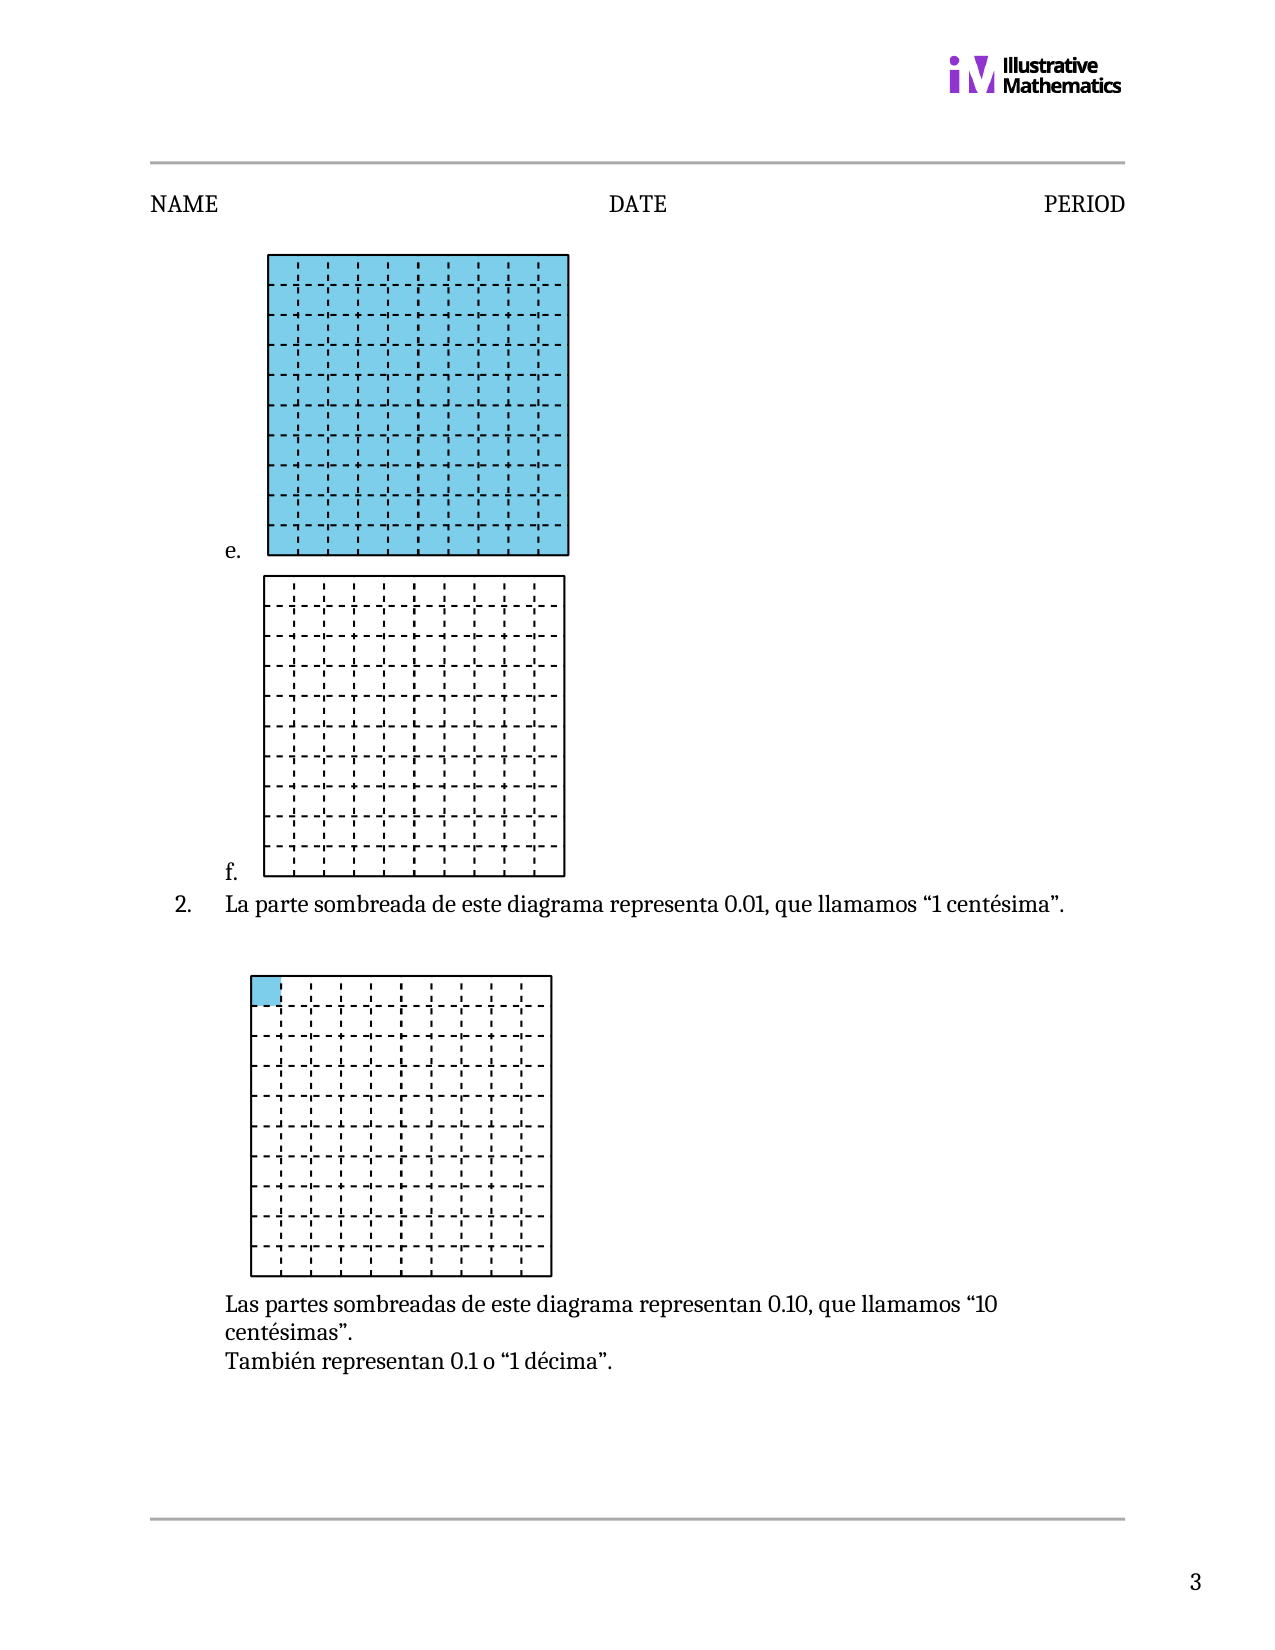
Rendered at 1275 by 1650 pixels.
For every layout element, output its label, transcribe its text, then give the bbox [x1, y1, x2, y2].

list Las partes sombreadas de este diagrama representan 0.10, que llamamos “10 centésimas”. También representan 0.1 o “1 décima”. [175, 1289, 1125, 1376]
picture [243, 968, 559, 1280]
picture [949, 55, 1121, 93]
list La parte sombreada de este diagrama representa 0.01, que llamamos “1 centésima”. [175, 890, 1125, 947]
picture [256, 568, 572, 880]
picture [260, 247, 575, 559]
